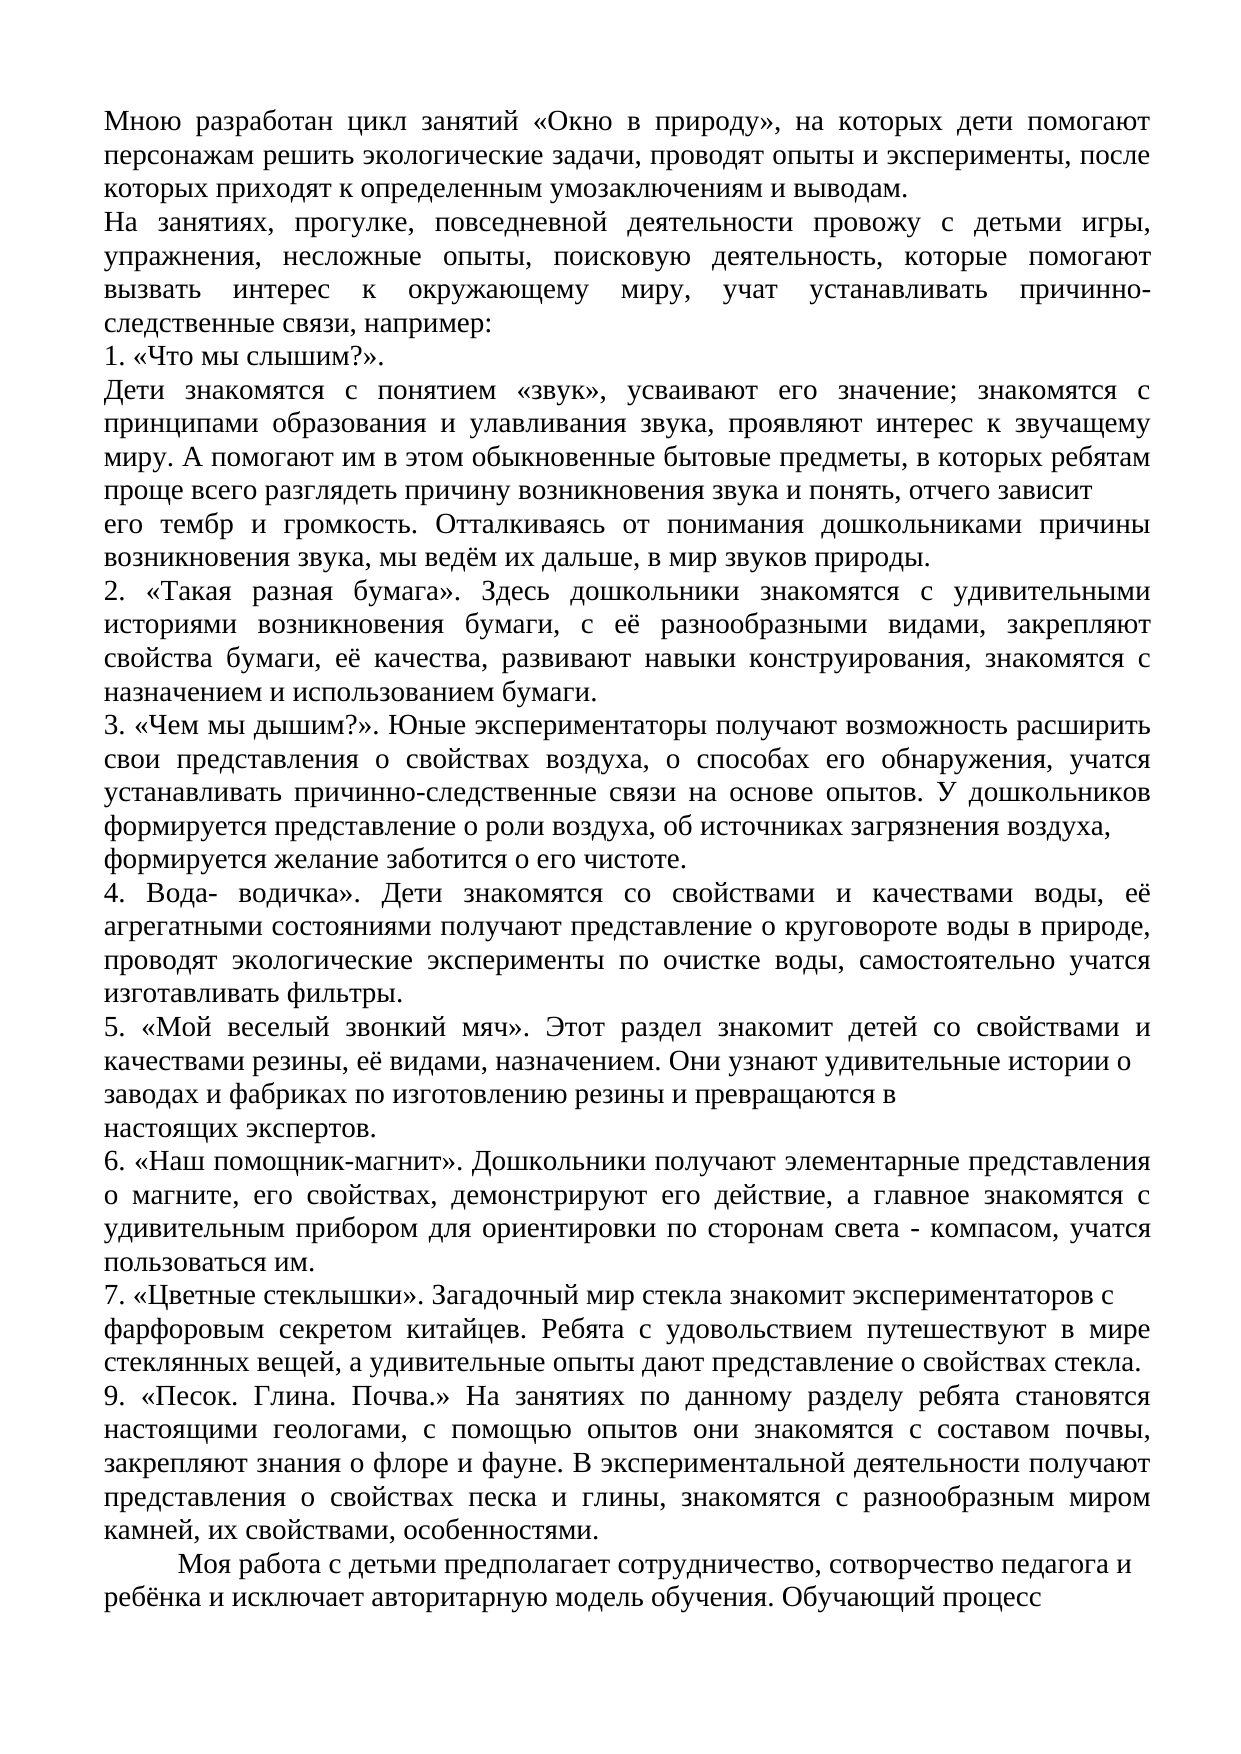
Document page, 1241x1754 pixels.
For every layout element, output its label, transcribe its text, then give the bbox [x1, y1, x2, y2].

text Мною разработан цикл занятий «Окно в природу», на которых дети помогают персонажам решить экологические задачи, проводят опыты и эксперименты, после которых приходят к определенным умозаключениям и выводам. [103, 103, 1152, 204]
text Моя работа с детьми предполагает сотрудничество, сотворчество педагога и [103, 1546, 1152, 1579]
text 1. «Что мы слышим?». [103, 338, 1152, 372]
text 9. «Песок. Глина. Почва.» На занятиях по данному разделу ребята становятся настоящими геологами, с помощью опытов они знакомятся с составом почвы, закрепляют знания о флоре и фауне. В экспериментальной деятельности получают представления о свойствах песка и глины, знакомятся с разнообразным миром камней, их свойствами, особенностями. [103, 1378, 1152, 1546]
text 4. Вода- водичка». Дети знакомятся со свойствами и качествами воды, её агрегатными состояниями получают представление о круговороте воды в природе, проводят экологические эксперименты по очистке воды, самостоятельно учатся изготавливать фильтры. [103, 875, 1152, 1009]
text На занятиях, прогулке, повседневной деятельности провожу с детьми игры, упражнения, несложные опыты, поисковую деятельность, которые помогают вызвать интерес к окружающему миру, учат устанавливать причинно-следственные связи, например: [103, 204, 1152, 338]
text 2. «Такая разная бумага». Здесь дошкольники знакомятся с удивительными историями возникновения бумаги, с её разнообразными видами, закрепляют свойства бумаги, её качества, развивают навыки конструирования, знакомятся с назначением и использованием бумаги. [103, 573, 1152, 707]
text ребёнка и исключает авторитарную модель обучения. Обучающий процесс [103, 1579, 1152, 1613]
text 5. «Мой веселый звонкий мяч». Этот раздел знакомит детей со свойствами и качествами резины, её видами, назначением. Они узнают удивительные истории о [103, 1009, 1152, 1076]
text его тембр и громкость. Отталкиваясь от понимания дошкольниками причины возникновения звука, мы ведём их дальше, в мир звуков природы. [103, 506, 1152, 573]
text 7. «Цветные стеклышки». Загадочный мир стекла знакомит экспериментаторов с [103, 1277, 1152, 1311]
text Дети знакомятся с понятием «звук», усваивают его значение; знакомятся с принципами образования и улавливания звука, проявляют интерес к звучащему миру. А помогают им в этом обыкновенные бытовые предметы, в которых ребятам проще всего разглядеть причину возникновения звука и понять, отчего зависит [103, 372, 1152, 506]
text настоящих экспертов. [103, 1110, 1152, 1143]
text заводах и фабриках по изготовлению резины и превращаются в [103, 1076, 1152, 1110]
text формируется желание заботится о его чистоте. [103, 841, 1152, 875]
text 6. «Наш помощник-магнит». Дошкольники получают элементарные представления о магните, его свойствах, демонстрируют его действие, а главное знакомятся с удивительным прибором для ориентировки по сторонам света - компасом, учатся пользоваться им. [103, 1143, 1152, 1277]
text фарфоровым секретом китайцев. Ребята с удовольствием путешествуют в мире стеклянных вещей, а удивительные опыты дают представление о свойствах стекла. [103, 1311, 1152, 1378]
text 3. «Чем мы дышим?». Юные экспериментаторы получают возможность расширить свои представления о свойствах воздуха, о способах его обнаружения, учатся устанавливать причинно-следственные связи на основе опытов. У дошкольников формируется представление о роли воздуха, об источниках загрязнения воздуха, [103, 707, 1152, 841]
